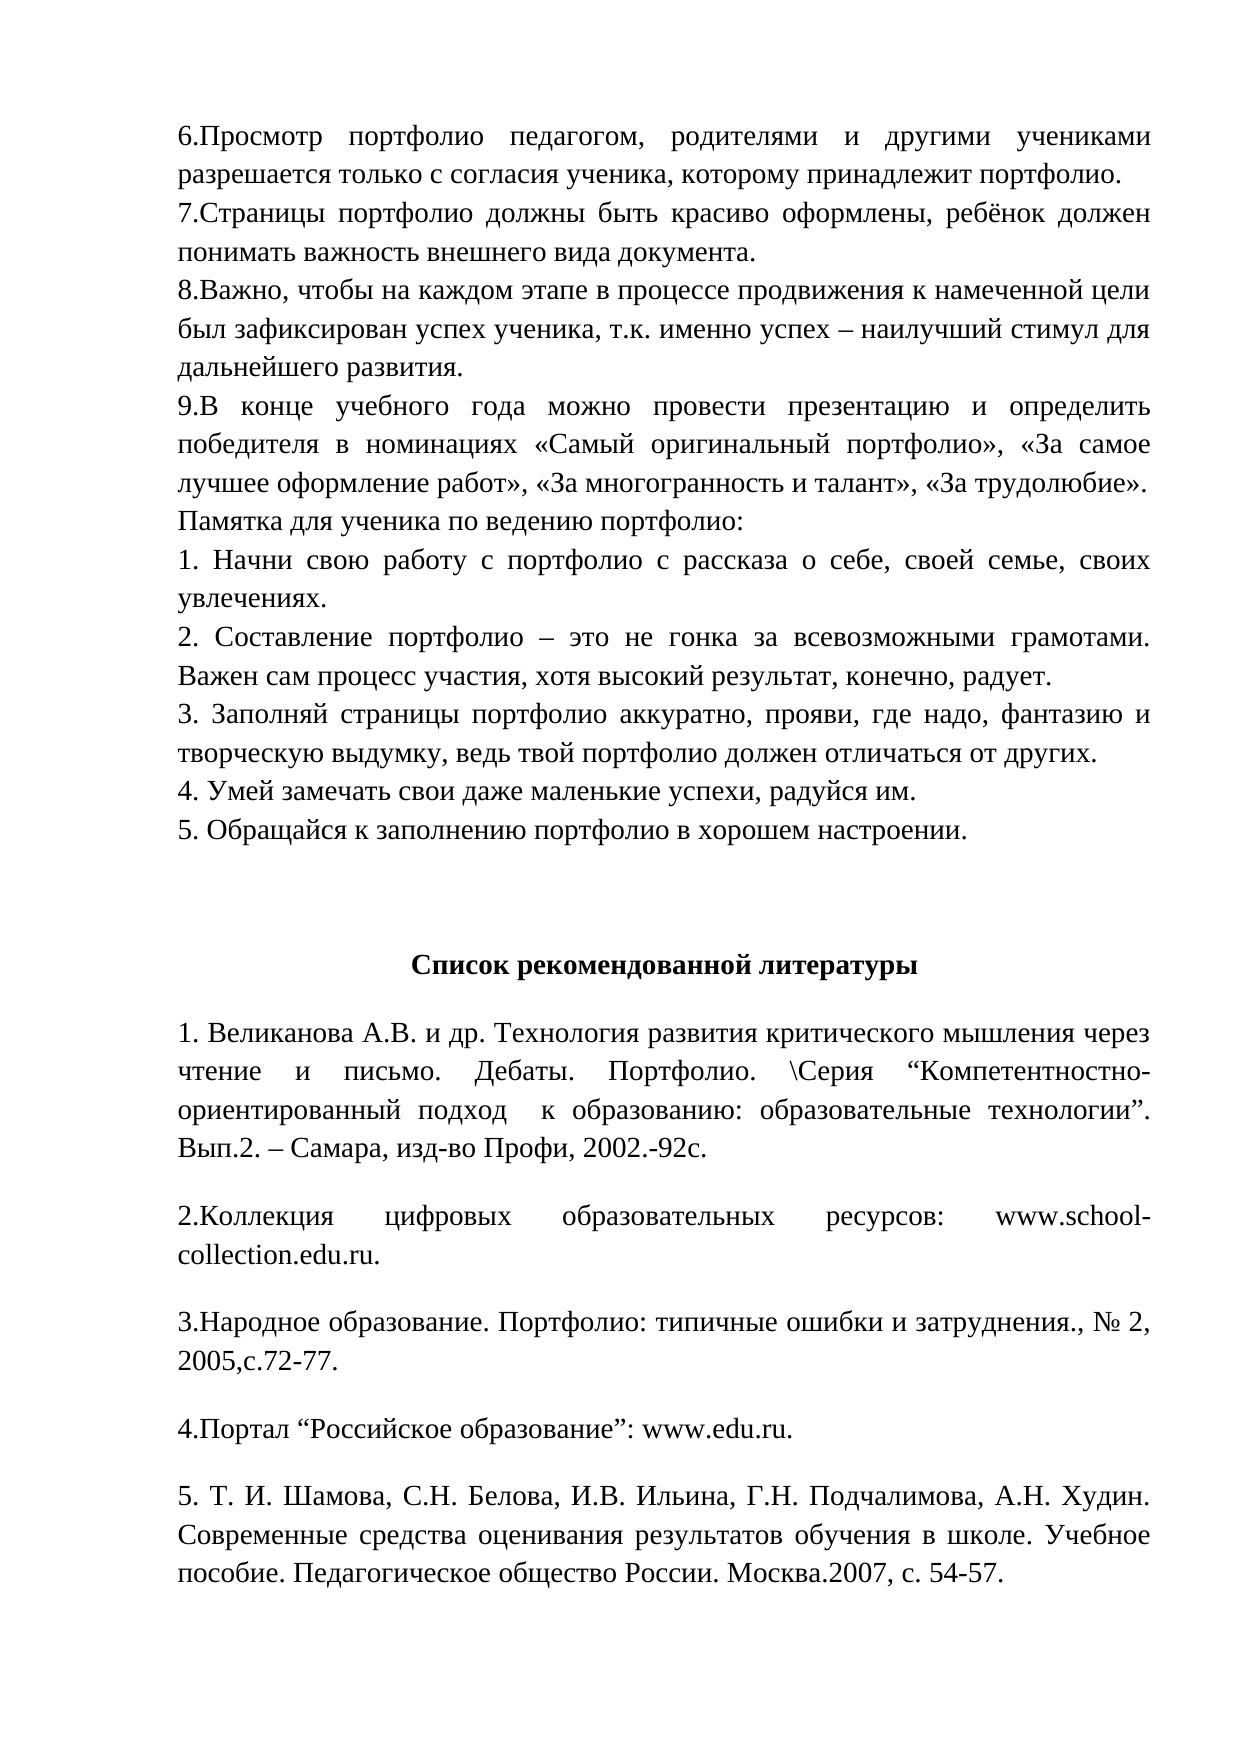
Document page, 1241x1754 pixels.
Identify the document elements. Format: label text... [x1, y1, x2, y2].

text 5. Обращайся к заполнению портфолио в хорошем настроении. [177, 812, 1152, 845]
text 5. Т. И. Шамова, С.Н. Белова, И.В. Ильина, Г.Н. Подчалимова, А.Н. Худин. Современные средства оценивания результатов обучения в школе. Учебное пособие. Педагогическое общество России. Москва.2007, с. 54-57. [177, 1478, 1152, 1589]
text 2. Составление портфолио – это не гонка за всевозможными грамотами. Важен сам процесс участия, хотя высокий результат, конечно, радует. [177, 619, 1152, 691]
text 7.Страницы портфолио должны быть красиво оформлены, ребёнок должен понимать важность внешнего вида документа. [177, 195, 1152, 267]
text 6.Просмотр портфолио педагогом, родителями и другими учениками разрешается только с согласия ученика, которому принадлежит портфолио. [177, 118, 1152, 190]
text 1. Начни свою работу с портфолио с рассказа о себе, своей семье, своих увлечениях. [177, 542, 1152, 614]
text Список рекомендованной литературы [177, 947, 1152, 981]
text 3.Народное образование. Портфолио: типичные ошибки и затруднения., № 2, 2005,с.72-77. [177, 1304, 1152, 1377]
text 4.Портал “Российское образование”: www.edu.ru. [177, 1411, 1152, 1444]
text 2.Коллекция цифровых образовательных ресурсов: www.school-collection.edu.ru. [177, 1198, 1152, 1270]
text 4. Умей замечать свои даже маленькие успехи, радуйся им. [177, 773, 1152, 807]
text 8.Важно, чтобы на каждом этапе в процессе продвижения к намеченной цели был зафиксирован успех ученика, т.к. именно успех – наилучший стимул для дальнейшего развития. [177, 272, 1152, 383]
text 9.В конце учебного года можно провести презентацию и определить победителя в номинациях «Самый оригинальный портфолио», «За самое лучшее оформление работ», «За многогранность и талант», «За трудолюбие». [177, 388, 1152, 498]
text 3. Заполняй страницы портфолио аккуратно, прояви, где надо, фантазию и творческую выдумку, ведь твой портфолио должен отличаться от других. [177, 696, 1152, 768]
text Памятка для ученика по ведению портфолио: [177, 503, 1152, 537]
text 1. Великанова А.В. и др. Технология развития критического мышления через чтение и письмо. Дебаты. Портфолио. \Серия “Компетентностно-ориентированный подход к образованию: образовательные технологии”. Вып.2. – Самара, изд-во Профи, 2002.-92с. [177, 1015, 1152, 1164]
